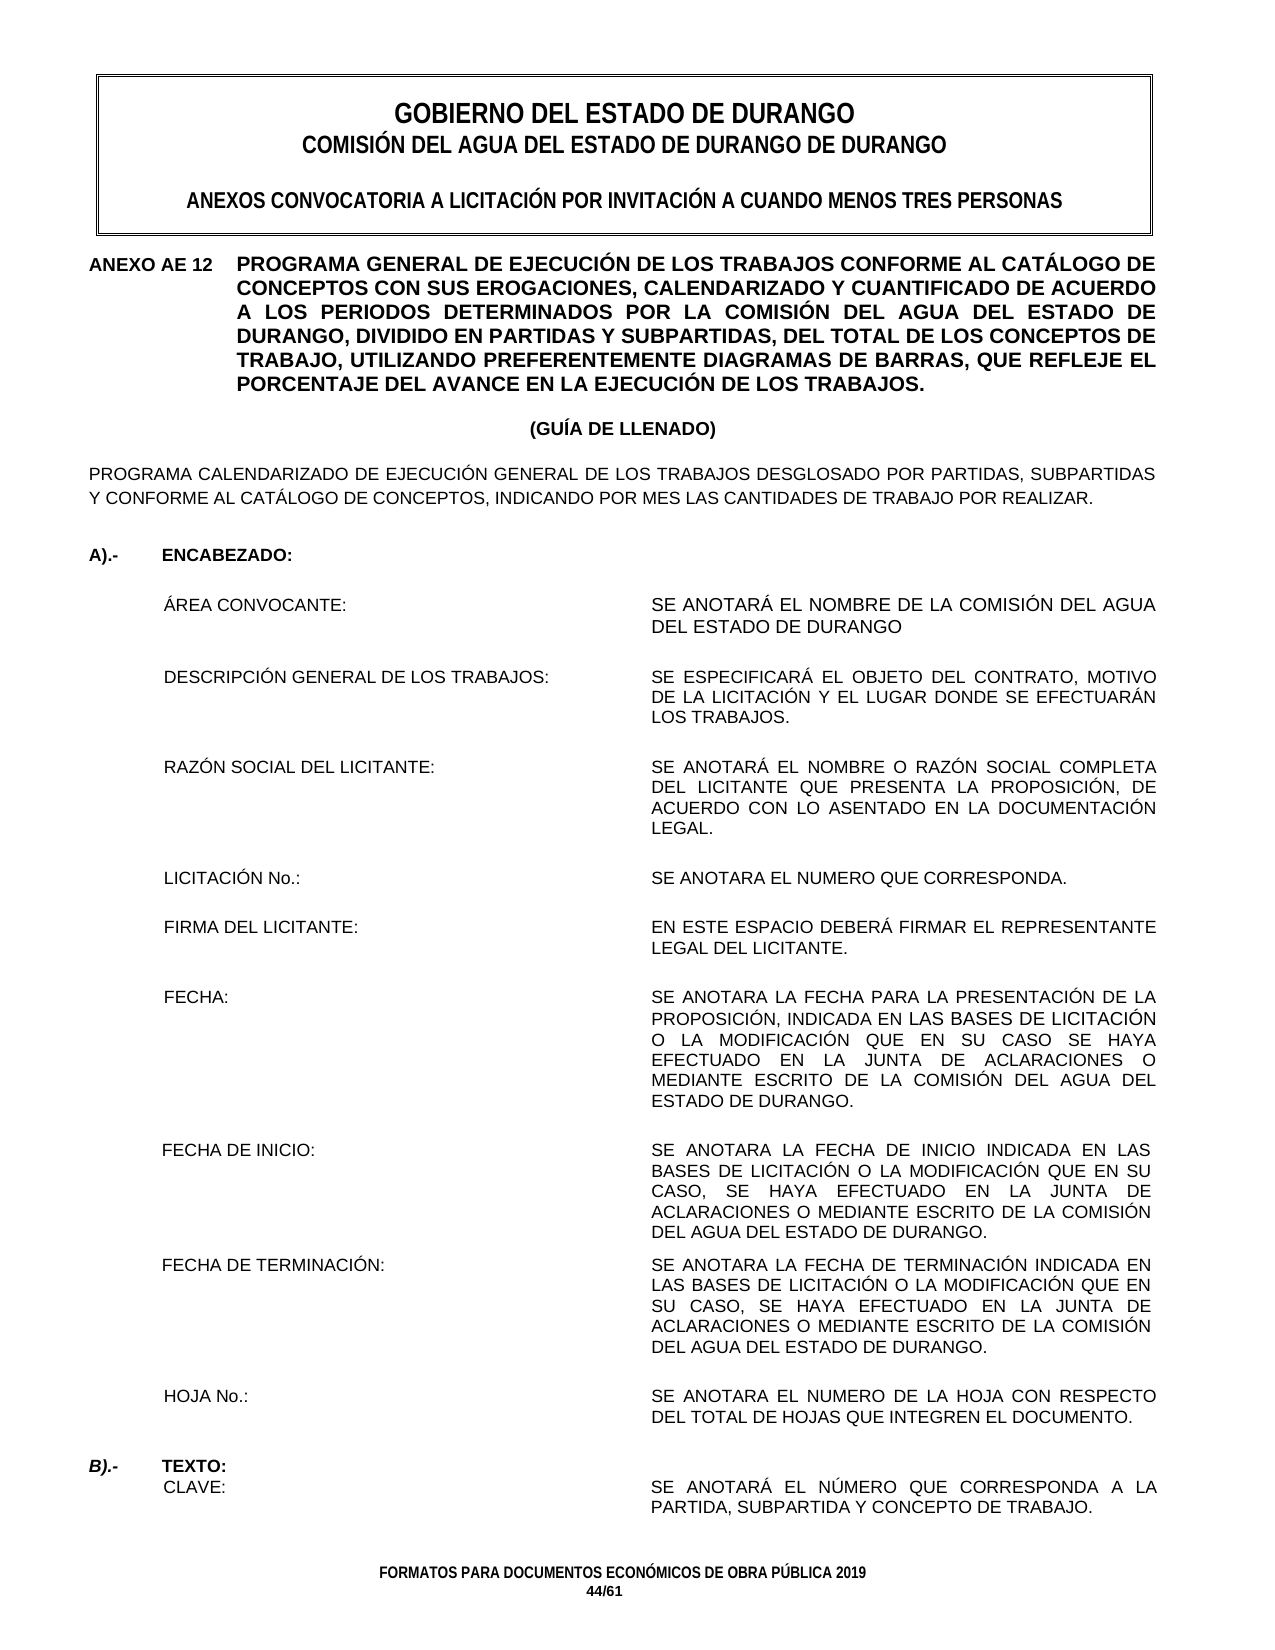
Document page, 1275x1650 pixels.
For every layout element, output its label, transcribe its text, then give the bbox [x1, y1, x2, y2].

text A).- ENCABEZADO: [89, 540, 1152, 565]
text FECHA DE INICIO: SE ANOTARA LA FECHA DE INICIO INDICADA EN LAS BASES DE LICITACIÓN O LA MODIFICACIÓN QUE EN SU CASO, SE HAYA EFECTUADO EN LA JUNTA DE ACLARACIONES O MEDIANTE ESCRITO DE LA COMISIÓN DEL AGUA DEL ESTADO DE DURANGO. [162, 1140, 1152, 1242]
text FECHA: SE ANOTARA LA FECHA PARA LA PRESENTACIÓN DE LA PROPOSICIÓN, INDICADA EN LAS BASES DE LICITACIÓN O LA MODIFICACIÓN QUE EN SU CASO SE HAYA EFECTUADO EN LA JUNTA DE ACLARACIONES O MEDIANTE ESCRITO DE LA COMISIÓN DEL AGUA DEL ESTADO DE DURANGO. [164, 987, 1157, 1111]
text ÁREA CONVOCANTE: SE ANOTARÁ EL NOMBRE DE LA COMISIÓN DEL AGUA DEL ESTADO DE DURANGO [164, 594, 1157, 637]
text DESCRIPCIÓN GENERAL DE LOS TRABAJOS: SE ESPECIFICARÁ EL OBJETO DEL CONTRATO, MOTIVO DE LA LICITACIÓN Y EL LUGAR DONDE SE EFECTUARÁN LOS TRABAJOS. [164, 666, 1157, 728]
text CLAVE: SE ANOTARÁ EL NÚMERO QUE CORRESPONDA A LA PARTIDA, SUBPARTIDA Y CONCEPTO DE TRABAJO. [163, 1476, 1157, 1517]
text RAZÓN SOCIAL DEL LICITANTE: SE ANOTARÁ EL NOMBRE O RAZÓN SOCIAL COMPLETA DEL LICITANTE QUE PRESENTA LA PROPOSICIÓN, DE ACUERDO CON LO ASENTADO EN LA DOCUMENTACIÓN LEGAL. [164, 757, 1157, 838]
text HOJA No.: SE ANOTARA EL NUMERO DE LA HOJA CON RESPECTO DEL TOTAL DE HOJAS QUE INTEGREN EL DOCUMENTO. [164, 1386, 1157, 1427]
text LICITACIÓN No.: SE ANOTARA EL NUMERO QUE CORRESPONDA. [164, 868, 1157, 888]
text FECHA DE TERMINACIÓN: SE ANOTARA LA FECHA DE TERMINACIÓN INDICADA EN LAS BASES DE LICITACIÓN O LA MODIFICACIÓN QUE EN SU CASO, SE HAYA EFECTUADO EN LA JUNTA DE ACLARACIONES O MEDIANTE ESCRITO DE LA COMISIÓN DEL AGUA DEL ESTADO DE DURANGO. [162, 1255, 1152, 1357]
text FIRMA DEL LICITANTE: EN ESTE ESPACIO DEBERÁ FIRMAR EL REPRESENTANTE LEGAL DEL LICITANTE. [164, 917, 1157, 958]
text PROGRAMA CALENDARIZADO DE EJECUCIÓN GENERAL DE LOS TRABAJOS DESGLOSADO POR PARTIDAS, SUBPARTIDAS Y CONFORME AL CATÁLOGO DE CONCEPTOS, INDICANDO POR MES LAS CANTIDADES DE TRABAJO POR REALIZAR. [89, 461, 1157, 509]
text B).- TEXTO: [89, 1456, 1157, 1476]
